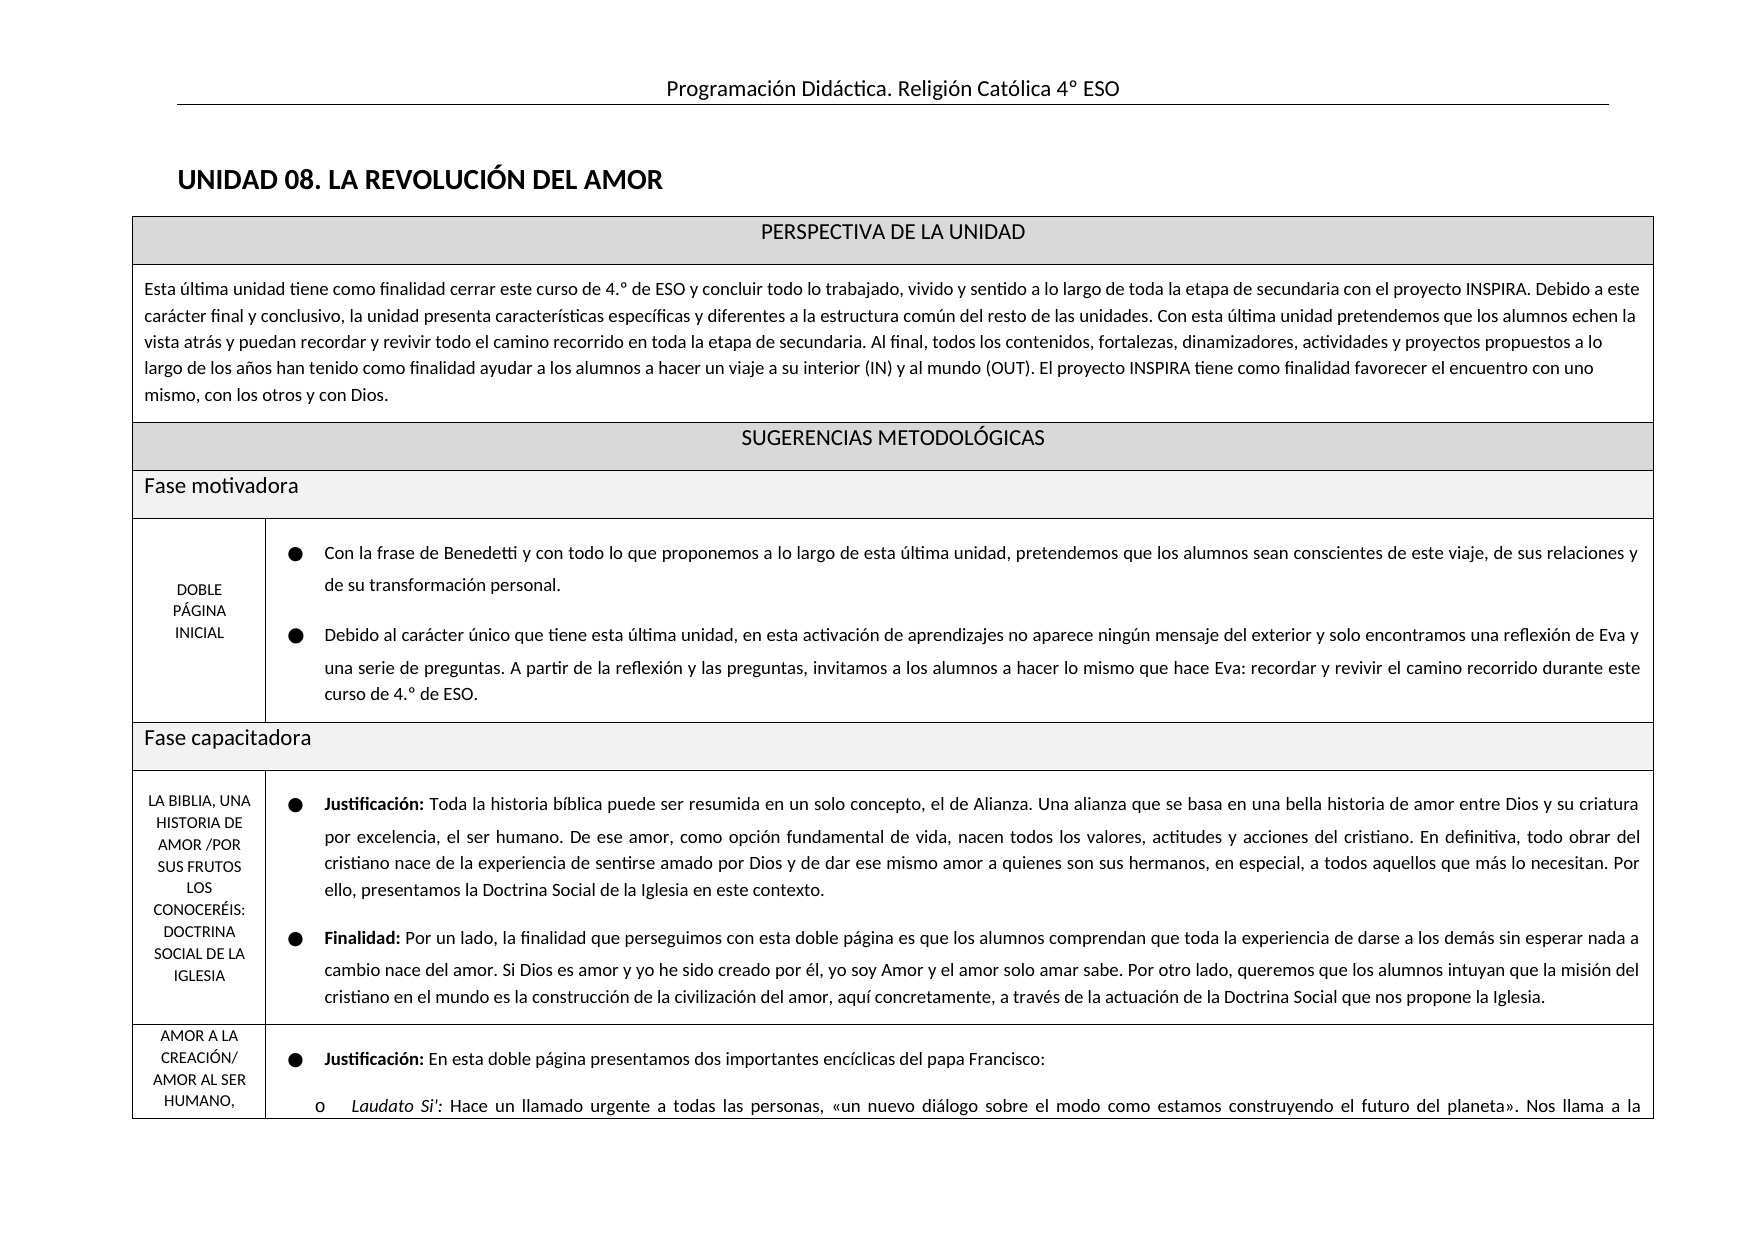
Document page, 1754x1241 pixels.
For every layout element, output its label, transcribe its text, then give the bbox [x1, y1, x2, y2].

table_header PERSPECTIVA DE LA UNIDAD [133, 217, 1653, 264]
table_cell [266, 1025, 1653, 1118]
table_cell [133, 1025, 265, 1118]
table_cell Fase motivadora [133, 471, 1653, 518]
table_cell Con la frase de Benedetti y con todo lo que proponemos a lo largo de esta última unidad, pretendemos que los alumnos sean conscientes de este viaje, de sus relaciones y de su transformación personal. Debido al carácter único que tiene esta última unidad, en esta activación de aprendizajes no aparece ningún mensaje del exterior y solo encontramos una reflexión de Eva y una serie de preguntas. A partir de la reflexión y las preguntas, invitamos a los alumnos a hacer lo mismo que hace Eva: recordar y revivir el camino recorrido durante este curso de 4.º de ESO. [266, 519, 1653, 722]
table_cell SUGERENCIAS METODOLÓGICAS [133, 423, 1653, 470]
table_cell Justificación: Toda la historia bíblica puede ser resumida en un solo concepto, el de Alianza. Una alianza que se basa en una bella historia de amor entre Dios y su criatura por excelencia, el ser humano. De ese amor, como opción fundamental de vida, nacen todos los valores, actitudes y acciones del cristiano. En definitiva, todo obrar del cristiano nace de la experiencia de sentirse amado por Dios y de dar ese mismo amor a quienes son sus hermanos, en especial, a todos aquellos que más lo necesitan. Por ello, presentamos la Doctrina Social de la Iglesia en este contexto. Finalidad: Por un lado, la finalidad que perseguimos con esta doble página es que los alumnos comprendan que toda la experiencia de darse a los demás sin esperar nada a cambio nace del amor. Si Dios es amor y yo he sido creado por él, yo soy Amor y el amor solo amar sabe. Por otro lado, queremos que los alumnos intuyan que la misión del cristiano en el mundo es la construcción de la civilización del amor, aquí concretamente, a través de la actuación de la Doctrina Social que nos propone la Iglesia. [266, 771, 1653, 1024]
text UNIDAD 08. LA REVOLUCIÓN DEL AMOR [177, 161, 1609, 197]
table_cell DOBLE PÁGINA INICIAL [133, 519, 265, 722]
table_cell Fase capacitadora [133, 723, 1653, 769]
table_cell Esta última unidad tiene como finalidad cerrar este curso de 4.º de ESO y concluir todo lo trabajado, vivido y sentido a lo largo de toda la etapa de secundaria con el proyecto INSPIRA. Debido a este carácter final y conclusivo, la unidad presenta características específicas y diferentes a la estructura común del resto de las unidades. Con esta última unidad pretendemos que los alumnos echen la vista atrás y puedan recordar y revivir todo el camino recorrido en toda la etapa de secundaria. Al final, todos los contenidos, fortalezas, dinamizadores, actividades y proyectos propuestos a lo largo de los años han tenido como finalidad ayudar a los alumnos a hacer un viaje a su interior (IN) y al mundo (OUT). El proyecto INSPIRA tiene como finalidad favorecer el encuentro con uno mismo, con los otros y con Dios. [133, 265, 1653, 422]
table_cell LA BIBLIA, UNA HISTORIA DE AMOR /POR SUS FRUTOS LOS CONOCERÉIS: DOCTRINA SOCIAL DE LA IGLESIA [133, 771, 265, 1024]
